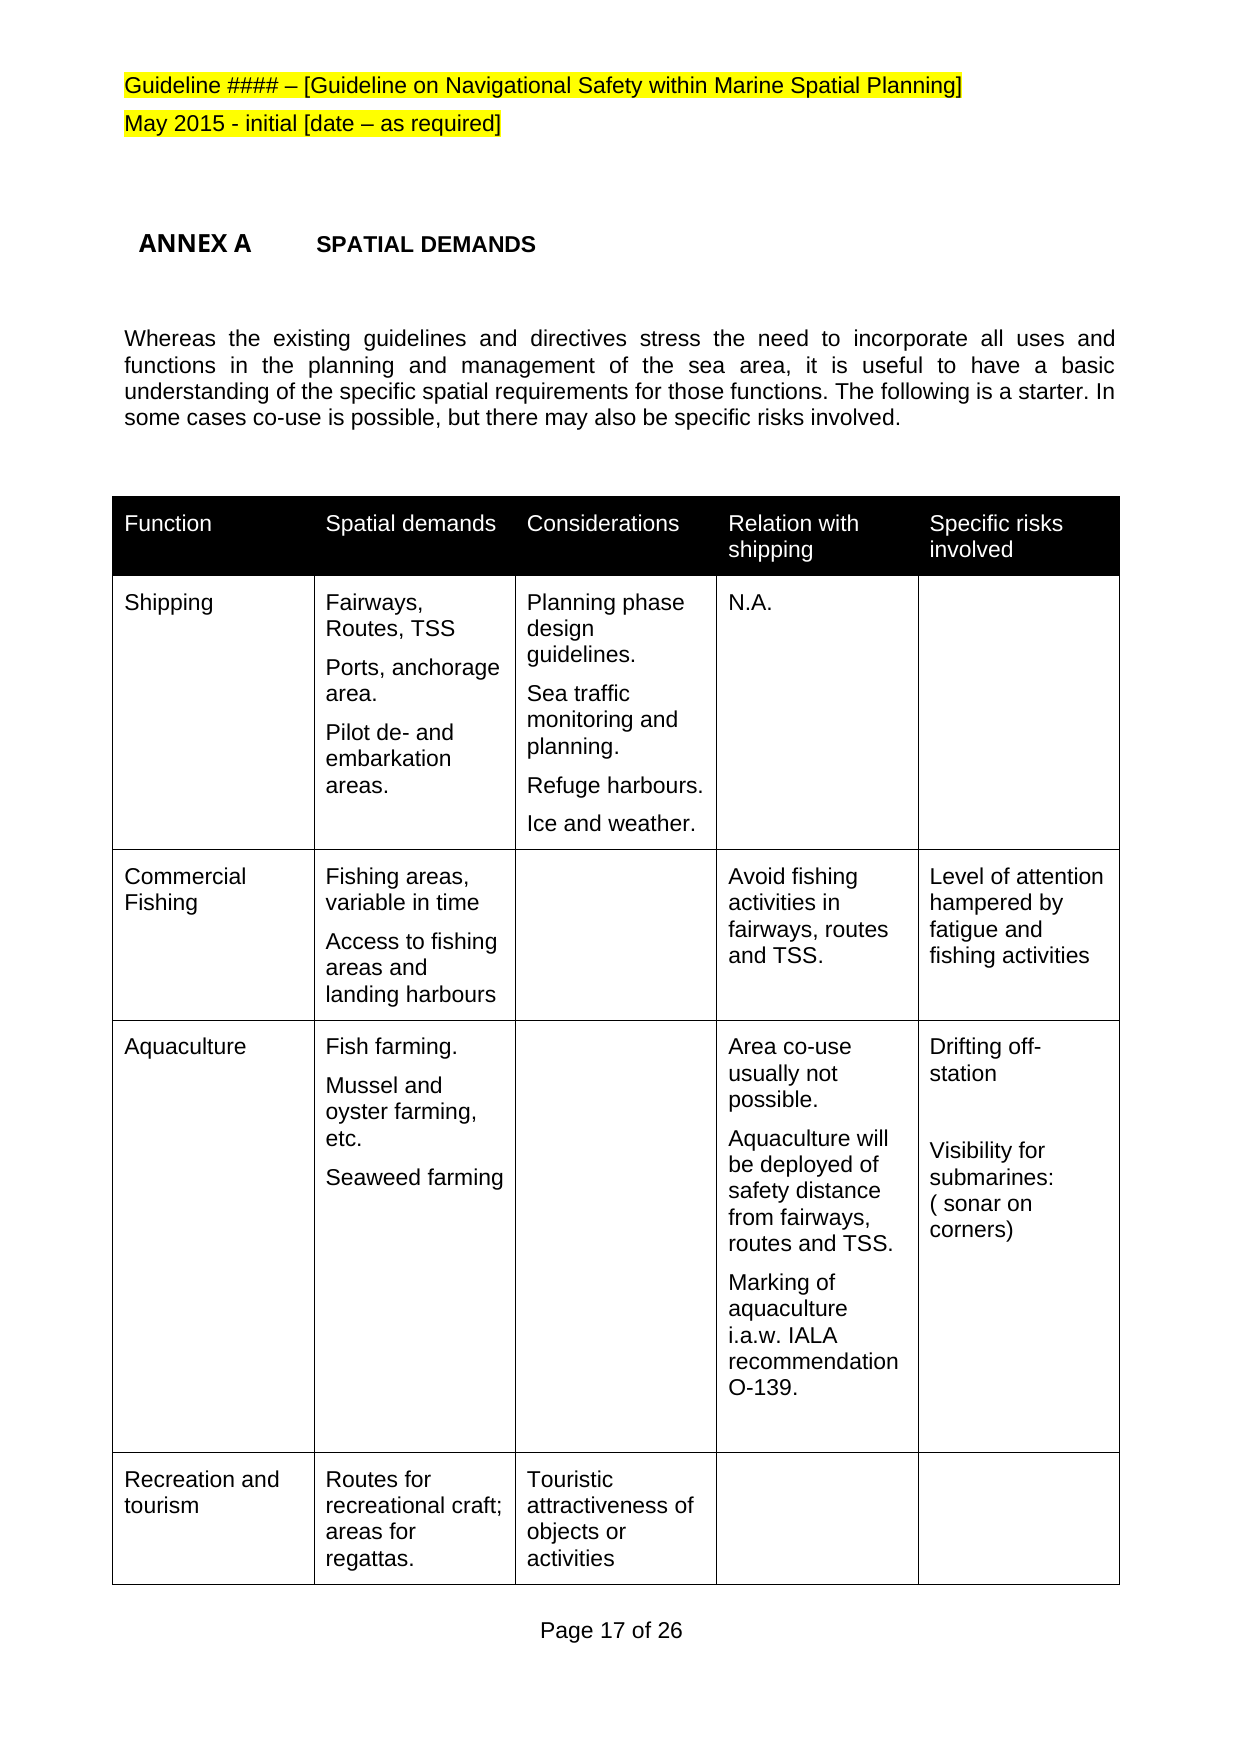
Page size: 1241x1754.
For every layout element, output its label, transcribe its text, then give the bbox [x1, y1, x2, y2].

table_cell Avoid fishing activities in fairways, routes and TSS. [717, 850, 918, 1019]
table_cell Fish farming. Mussel and oyster farming, etc. Seaweed farming [315, 1021, 515, 1452]
table_cell Commercial Fishing [113, 850, 314, 1019]
table_cell Fishing areas, variable in time Access to fishing areas and landing harbours [315, 850, 515, 1019]
table_cell Level of attention hampered by fatigue and fishing activities [919, 850, 1119, 1019]
table_header Relation with shipping [717, 497, 918, 575]
table_cell [516, 1021, 716, 1452]
table_header Specific risks involved [919, 497, 1119, 575]
table_header Spatial demands [315, 497, 515, 575]
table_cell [516, 1453, 716, 1583]
table_cell [919, 1453, 1119, 1583]
table_cell [919, 576, 1119, 849]
table_cell Planning phase design guidelines. Sea traffic monitoring and planning. Refuge harbours. Ice and weather. [516, 576, 716, 849]
table_cell Area co-use usually not possible. Aquaculture will be deployed of safety distance from fairways, routes and TSS. Marking of aquaculture i.a.w. IALA recommendation O-139. [717, 1021, 918, 1452]
table_cell [717, 1453, 918, 1583]
text Whereas the existing guidelines and directives stress the need to incorporate all uses and functions in the planning and management of the sea area, it is useful to have a basic understanding of the specific spatial requirements for those functions. The following is a starter. In some cases co-use is possible, but there may also be specific risks involved. [124, 325, 1116, 431]
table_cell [315, 1453, 515, 1583]
table_cell Drifting off-station Visibility for submarines:( sonar on corners) [919, 1021, 1119, 1452]
table_cell Fairways, Routes, TSS Ports, anchorage area. Pilot de- and embarkation areas. [315, 576, 515, 849]
table_cell Recreation and tourism [113, 1453, 314, 1583]
table_cell Shipping [113, 576, 314, 849]
table_header Considerations [516, 497, 716, 575]
list SPATIAL DEMANDS [139, 226, 1116, 260]
table_cell N.A. [717, 576, 918, 849]
table_cell Aquaculture [113, 1021, 314, 1452]
table_cell [516, 850, 716, 1019]
table_header Function [113, 497, 314, 575]
